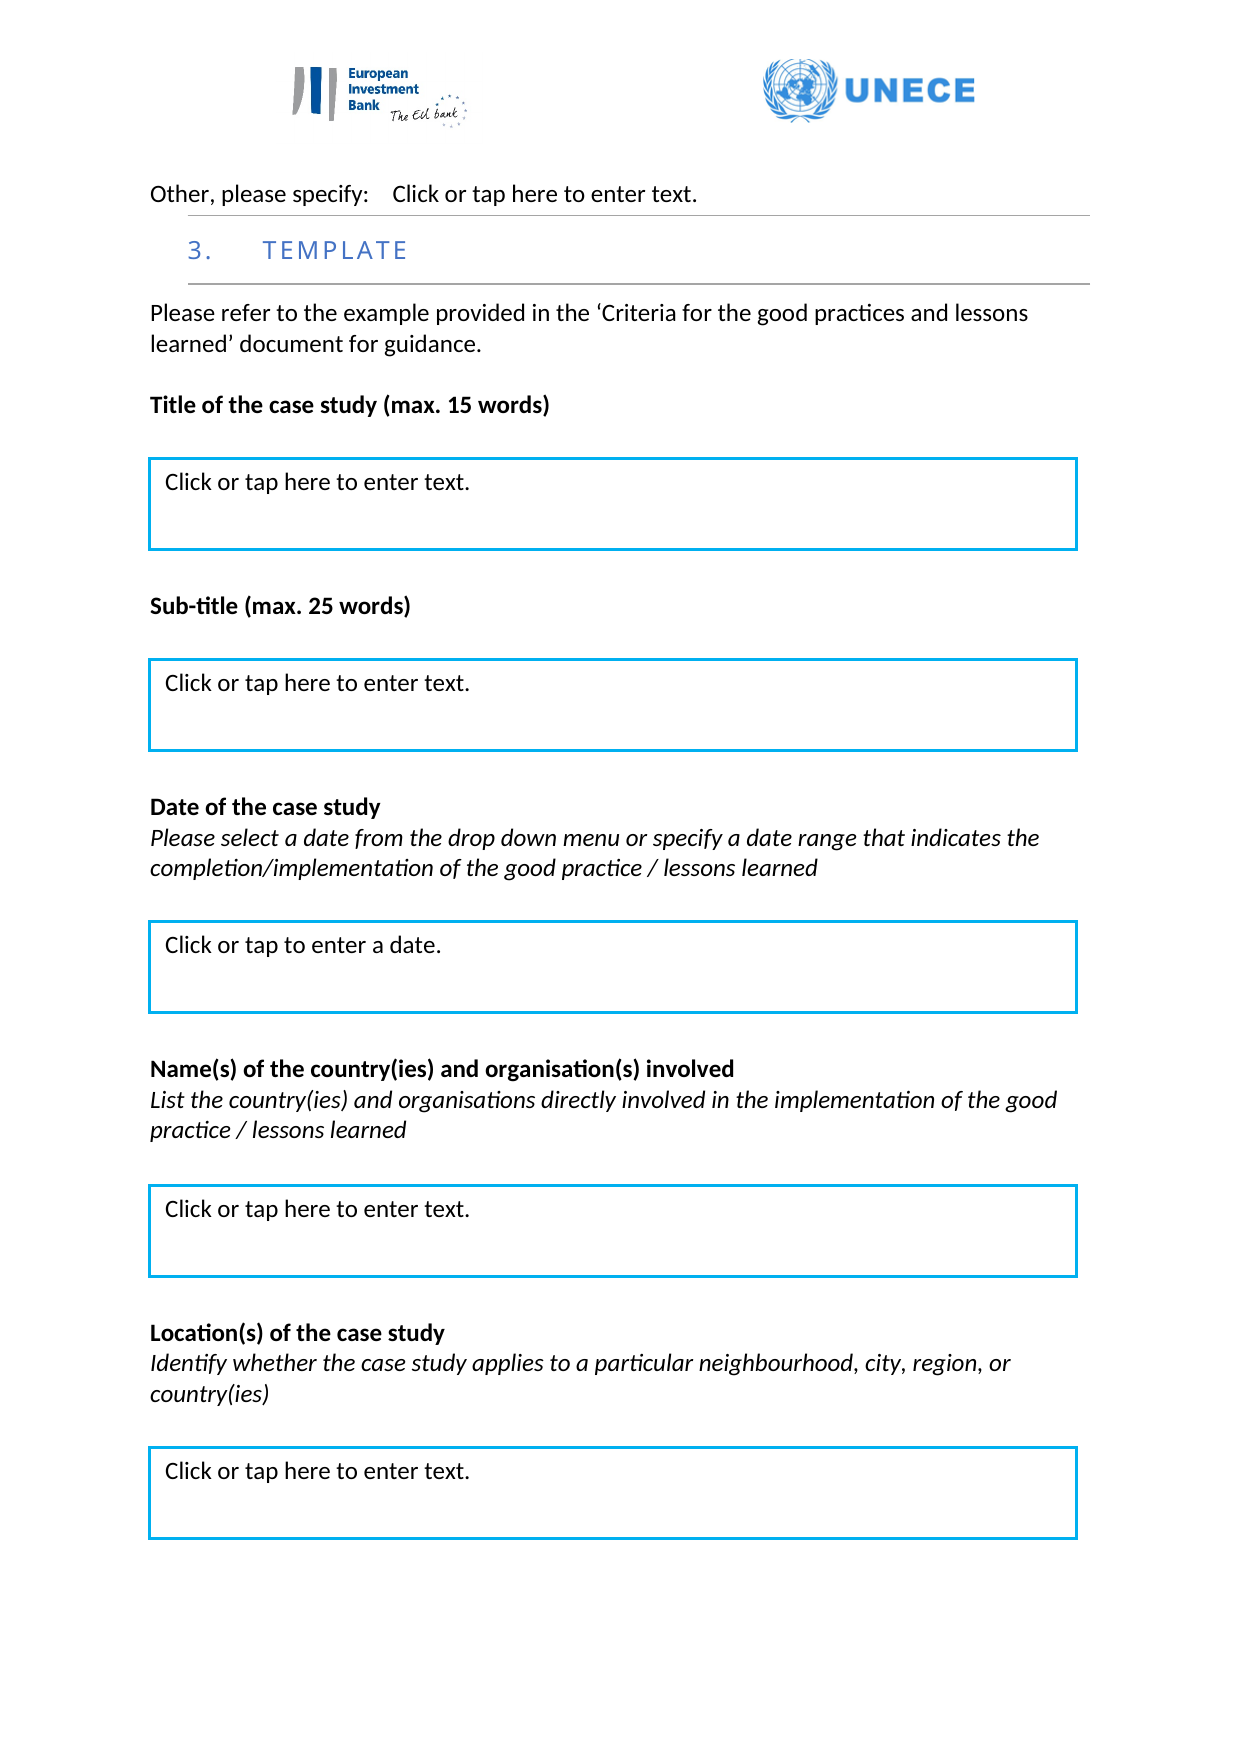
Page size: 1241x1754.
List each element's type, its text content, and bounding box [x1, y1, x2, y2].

text Name(s) of the country(ies) and organisation(s) involved [150, 1053, 1090, 1084]
text Please select a date from the drop down menu or specify a date range that indicates the completion/implementation of the good practice / lessons learned [150, 822, 1090, 883]
text Identify whether the case study applies to a particular neighbourhood, city, region, or country(ies) [150, 1347, 1090, 1408]
text Title of the case study (max. 15 words) [150, 389, 1090, 419]
picture [763, 59, 975, 123]
title TEMPLATE [187, 216, 1090, 285]
text Please refer to the example provided in the ‘Criteria for the good practices and lessons learned’ document for guidance. [150, 297, 1090, 358]
text List the country(ies) and organisations directly involved in the implementation of the good practice / lessons learned [150, 1084, 1090, 1145]
text Date of the case study [150, 791, 1090, 822]
text Sub-title (max. 25 words) [150, 590, 1090, 621]
text Location(s) of the case study [150, 1317, 1090, 1347]
picture [276, 52, 483, 144]
text Other, please specify: [150, 178, 1090, 208]
